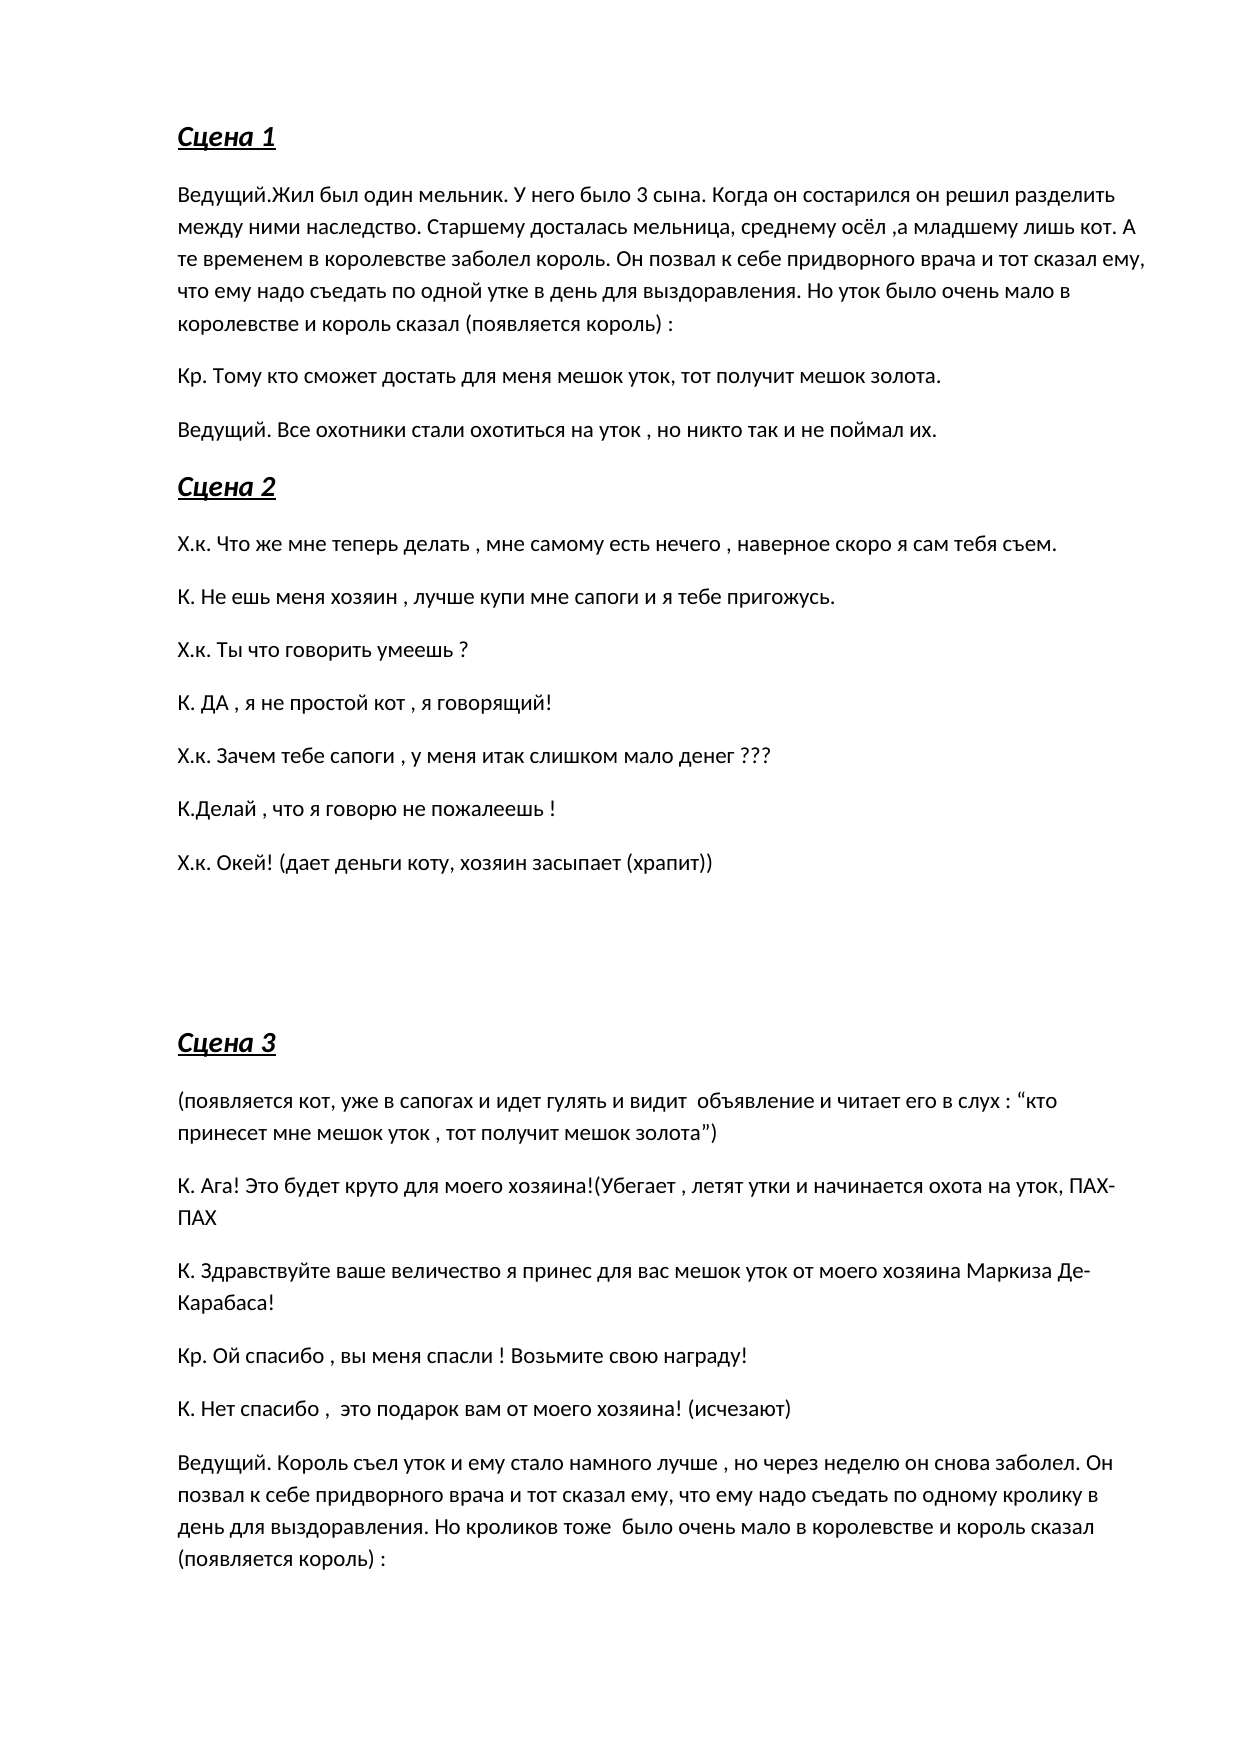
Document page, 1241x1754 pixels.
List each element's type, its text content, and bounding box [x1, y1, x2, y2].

text Сцена 1 [177, 118, 1152, 154]
text Х.к. Окей! (дает деньги коту, хозяин засыпает (храпит)) [177, 848, 1152, 876]
text Ведущий. Король съел уток и ему стало намного лучше , но через неделю он снова заболел. Он позвал к себе придворного врача и тот сказал ему, что ему надо съедать по одному кролику в день для выздоравления. Но кроликов тоже было очень мало в королевстве и король сказал (появляется король) : [177, 1448, 1152, 1572]
text Ведущий.Жил был один мельник. У него было 3 сына. Когда он состарился он решил разделить между ними наследство. Старшему досталась мельница, среднему осёл ,а младшему лишь кот. А те временем в королевстве заболел король. Он позвал к себе придворного врача и тот сказал ему, что ему надо съедать по одной утке в день для выздоравления. Но уток было очень мало в королевстве и король сказал (появляется король) : [177, 180, 1152, 337]
text Ведущий. Все охотники стали охотиться на уток , но никто так и не поймал их. [177, 415, 1152, 443]
text К.Делай , что я говорю не пожалеешь ! [177, 794, 1152, 823]
text Кр. Тому кто сможет достать для меня мешок уток, тот получит мешок золота. [177, 362, 1152, 390]
text Сцена 2 [177, 468, 1152, 503]
text Х.к. Что же мне теперь делать , мне самому есть нечего , наверное скоро я сам тебя съем. [177, 529, 1152, 557]
text Кр. Ой спасибо , вы меня спасли ! Возьмите свою награду! [177, 1342, 1152, 1369]
text К. Нет спасибо , это подарок вам от моего хозяина! (исчезают) [177, 1394, 1152, 1423]
text Х.к. Зачем тебе сапоги , у меня итак слишком мало денег ??? [177, 742, 1152, 769]
text К. ДА , я не простой кот , я говорящий! [177, 688, 1152, 717]
text Сцена 3 [177, 1024, 1152, 1060]
text (появляется кот, уже в сапогах и идет гулять и видит объявление и читает его в слух : “кто принесет мне мешок уток , тот получит мешок золота”) [177, 1086, 1152, 1146]
text Х.к. Ты что говорить умеешь ? [177, 636, 1152, 663]
text К. Ага! Это будет круто для моего хозяина!(Убегает , летят утки и начинается охота на уток, ПАХ-ПАХ [177, 1171, 1152, 1231]
text К. Не ешь меня хозяин , лучше купи мне сапоги и я тебе пригожусь. [177, 582, 1152, 611]
text К. Здравствуйте ваше величество я принес для вас мешок уток от моего хозяина Маркиза Де-Карабаса! [177, 1256, 1152, 1317]
